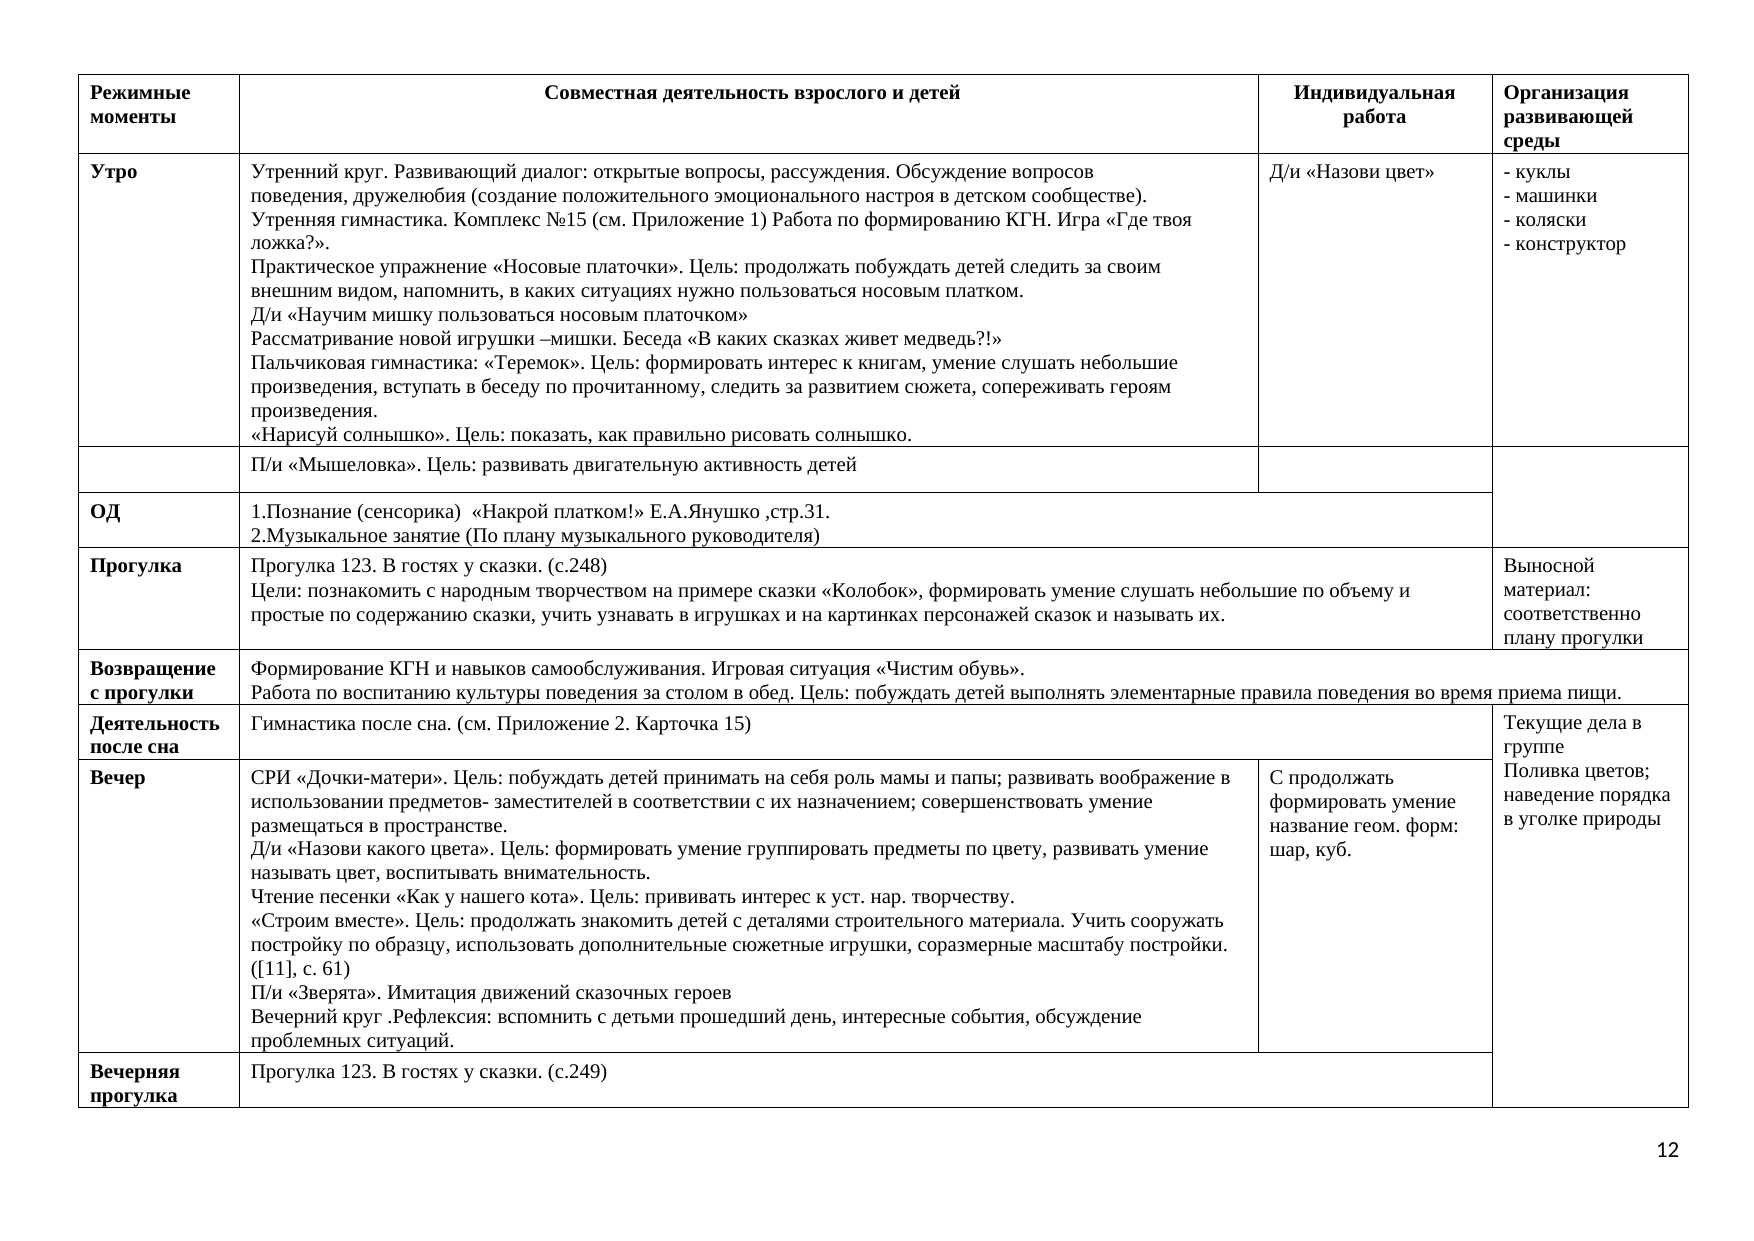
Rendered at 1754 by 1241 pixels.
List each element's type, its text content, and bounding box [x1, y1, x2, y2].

table_header Совместная деятельность взрослого и детей [240, 75, 1258, 152]
table_cell Текущие дела в группе Поливка цветов; наведение порядка в уголке природы [1493, 705, 1688, 1107]
table_cell Деятельность после сна [79, 705, 239, 758]
table_cell ОД [79, 493, 239, 547]
table_cell Д/и «Назови цвет» [1259, 154, 1492, 446]
table_header Организация развивающей среды [1493, 75, 1688, 152]
table_cell Прогулка 123. В гостях у сказки. (с.248) Цели: познакомить с народным творчеством на примере сказки «Колобок», формировать умение слушать небольшие по объему и простые по содержанию сказки, учить узнавать в игрушках и на картинках персонажей сказок и называть их. [240, 548, 1492, 649]
table_cell С продолжать формировать умение название геом. форм: шар, куб. [1259, 760, 1492, 1052]
table_cell Прогулка 123. В гостях у сказки. (с.249) [240, 1053, 1492, 1107]
table_header Режимные моменты [79, 75, 239, 152]
table_cell Возвращение с прогулки [79, 650, 239, 704]
table_cell СРИ «Дочки-матери». Цель: побуждать детей принимать на себя роль мамы и папы; развивать воображение в использовании предметов- заместителей в соответствии с их назначением; совершенствовать умение размещаться в пространстве. Д/и «Назови какого цвета». Цель: формировать умение группировать предметы по цвету, развивать умение называть цвет, воспитывать внимательность. Чтение песенки «Как у нашего кота». Цель: прививать интерес к уст. нар. творчеству. «Строим вместе». Цель: продолжать знакомить детей с деталями строительного материала. Учить сооружать постройку по образцу, использовать дополнительные сюжетные игрушки, соразмерные масштабу постройки. ([11], с. 61) П/и «Зверята». Имитация движений сказочных героев Вечерний круг .Рефлексия: вспомнить с детьми прошедший день, интересные события, обсуждение проблемных ситуаций. [240, 760, 1258, 1052]
table_cell 1.Познание (сенсорика) «Накрой платком!» Е.А.Янушко ,стр.31. 2.Музыкальное занятие (По плану музыкального руководителя) [240, 493, 1492, 547]
table_cell Прогулка [79, 548, 239, 649]
table_cell [1493, 447, 1688, 547]
table_cell Вечер [79, 760, 239, 1052]
table_cell П/и «Мышеловка». Цель: развивать двигательную активность детей [240, 447, 1258, 492]
table_cell Гимнастика после сна. (см. Приложение 2. Карточка 15) [240, 705, 1492, 758]
table_cell Выносной материал: соответственно плану прогулки [1493, 548, 1688, 649]
table_cell Вечерняя прогулка [79, 1053, 239, 1107]
table_cell куклы машинки коляски конструктор [1493, 154, 1688, 446]
table_cell Утренний круг. Развивающий диалог: открытые вопросы, рассуждения. Обсуждение вопросов поведения, дружелюбия (создание положительного эмоционального настроя в детском сообществе). Утренняя гимнастика. Комплекс №15 (см. Приложение 1) Работа по формированию КГН. Игра «Где твоя ложка?». Практическое упражнение «Носовые платочки». Цель: продолжать побуждать детей следить за своим внешним видом, напомнить, в каких ситуациях нужно пользоваться носовым платком. Д/и «Научим мишку пользоваться носовым платочком» Рассматривание новой игрушки –мишки. Беседа «В каких сказках живет медведь?!» Пальчиковая гимнастика: «Теремок». Цель: формировать интерес к книгам, умение слушать небольшие произведения, вступать в беседу по прочитанному, следить за развитием сюжета, сопереживать героям произведения. «Нарисуй солнышко». Цель: показать, как правильно рисовать солнышко. [240, 154, 1258, 446]
table_cell [1259, 447, 1492, 492]
table_cell Формирование КГН и навыков самообслуживания. Игровая ситуация «Чистим обувь». Работа по воспитанию культуры поведения за столом в обед. Цель: побуждать детей выполнять элементарные правила поведения во время приема пищи. [240, 650, 1688, 704]
table_cell [79, 447, 239, 492]
table_cell Утро [79, 154, 239, 446]
table_header Индивидуальная работа [1259, 75, 1492, 152]
